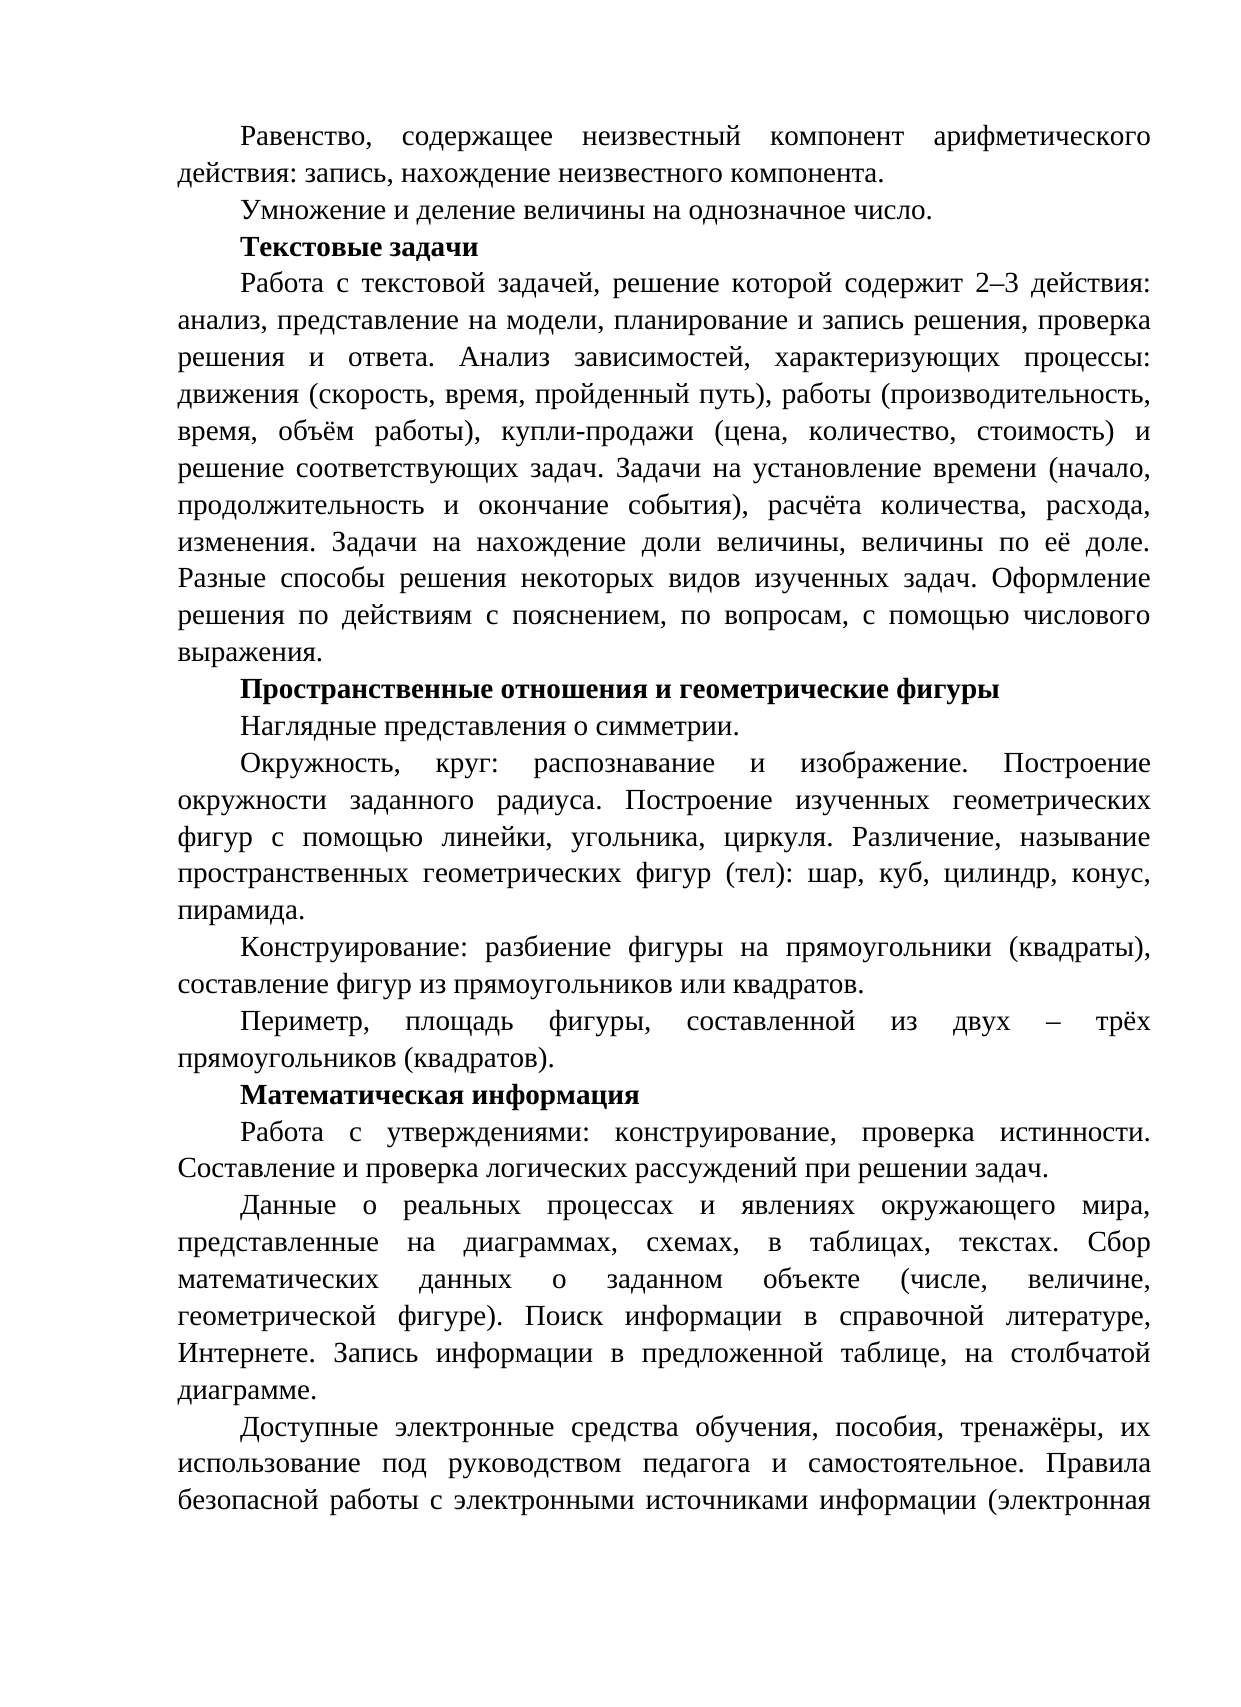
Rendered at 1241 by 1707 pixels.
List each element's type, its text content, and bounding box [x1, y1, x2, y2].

text Данные о реальных процессах и явлениях окружающего мира, представленные на диаграммах, схемах, в таблицах, текстах. Сбор математических данных о заданном объекте (числе, величине, геометрической фигуре). Поиск информации в справочной литературе, Интернете. Запись информации в предложенной таблице, на столбчатой диаграмме. [177, 1187, 1152, 1405]
text Пространственные отношения и геометрические фигуры [177, 671, 1152, 705]
text Периметр, площадь фигуры, составленной из двух – трёх прямоугольников (квадратов). [177, 1003, 1152, 1073]
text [177, 1409, 1152, 1516]
text Умножение и деление величины на однозначное число. [177, 192, 1152, 225]
text Работа с утверждениями: конструирование, проверка истинности. Составление и проверка логических рассуждений при решении задач. [177, 1114, 1152, 1184]
text Окружность, круг: распознавание и изображение. Построение окружности заданного радиуса. Построение изученных геометрических фигур с помощью линейки, угольника, циркуля. Различение, называние пространственных геометрических фигур (тел): шар, куб, цилиндр, конус, пирамида. [177, 745, 1152, 926]
text Работа с текстовой задачей, решение которой содержит 2–3 действия: анализ, представление на модели, планирование и запись решения, проверка решения и ответа. Анализ зависимостей, характеризующих процессы: движения (скорость, время, пройденный путь), работы (производительность, время, объём работы), купли-продажи (цена, количество, стоимость) и решение соответствующих задач. Задачи на установление времени (начало, продолжительность и окончание события), расчёта количества, расхода, изменения. Задачи на нахождение доли величины, величины по её доле. Разные способы решения некоторых видов изученных задач. Оформление решения по действиям с пояснением, по вопросам, с помощью числового выражения. [177, 266, 1152, 668]
text Математическая информация [177, 1077, 1152, 1110]
text Наглядные представления о симметрии. [177, 708, 1152, 742]
text Равенство, содержащее неизвестный компонент арифметического действия: запись, нахождение неизвестного компонента. [177, 118, 1152, 188]
text Конструирование: разбиение фигуры на прямоугольники (квадраты), составление фигур из прямоугольников или квадратов. [177, 929, 1152, 1000]
text Текстовые задачи [177, 229, 1152, 262]
